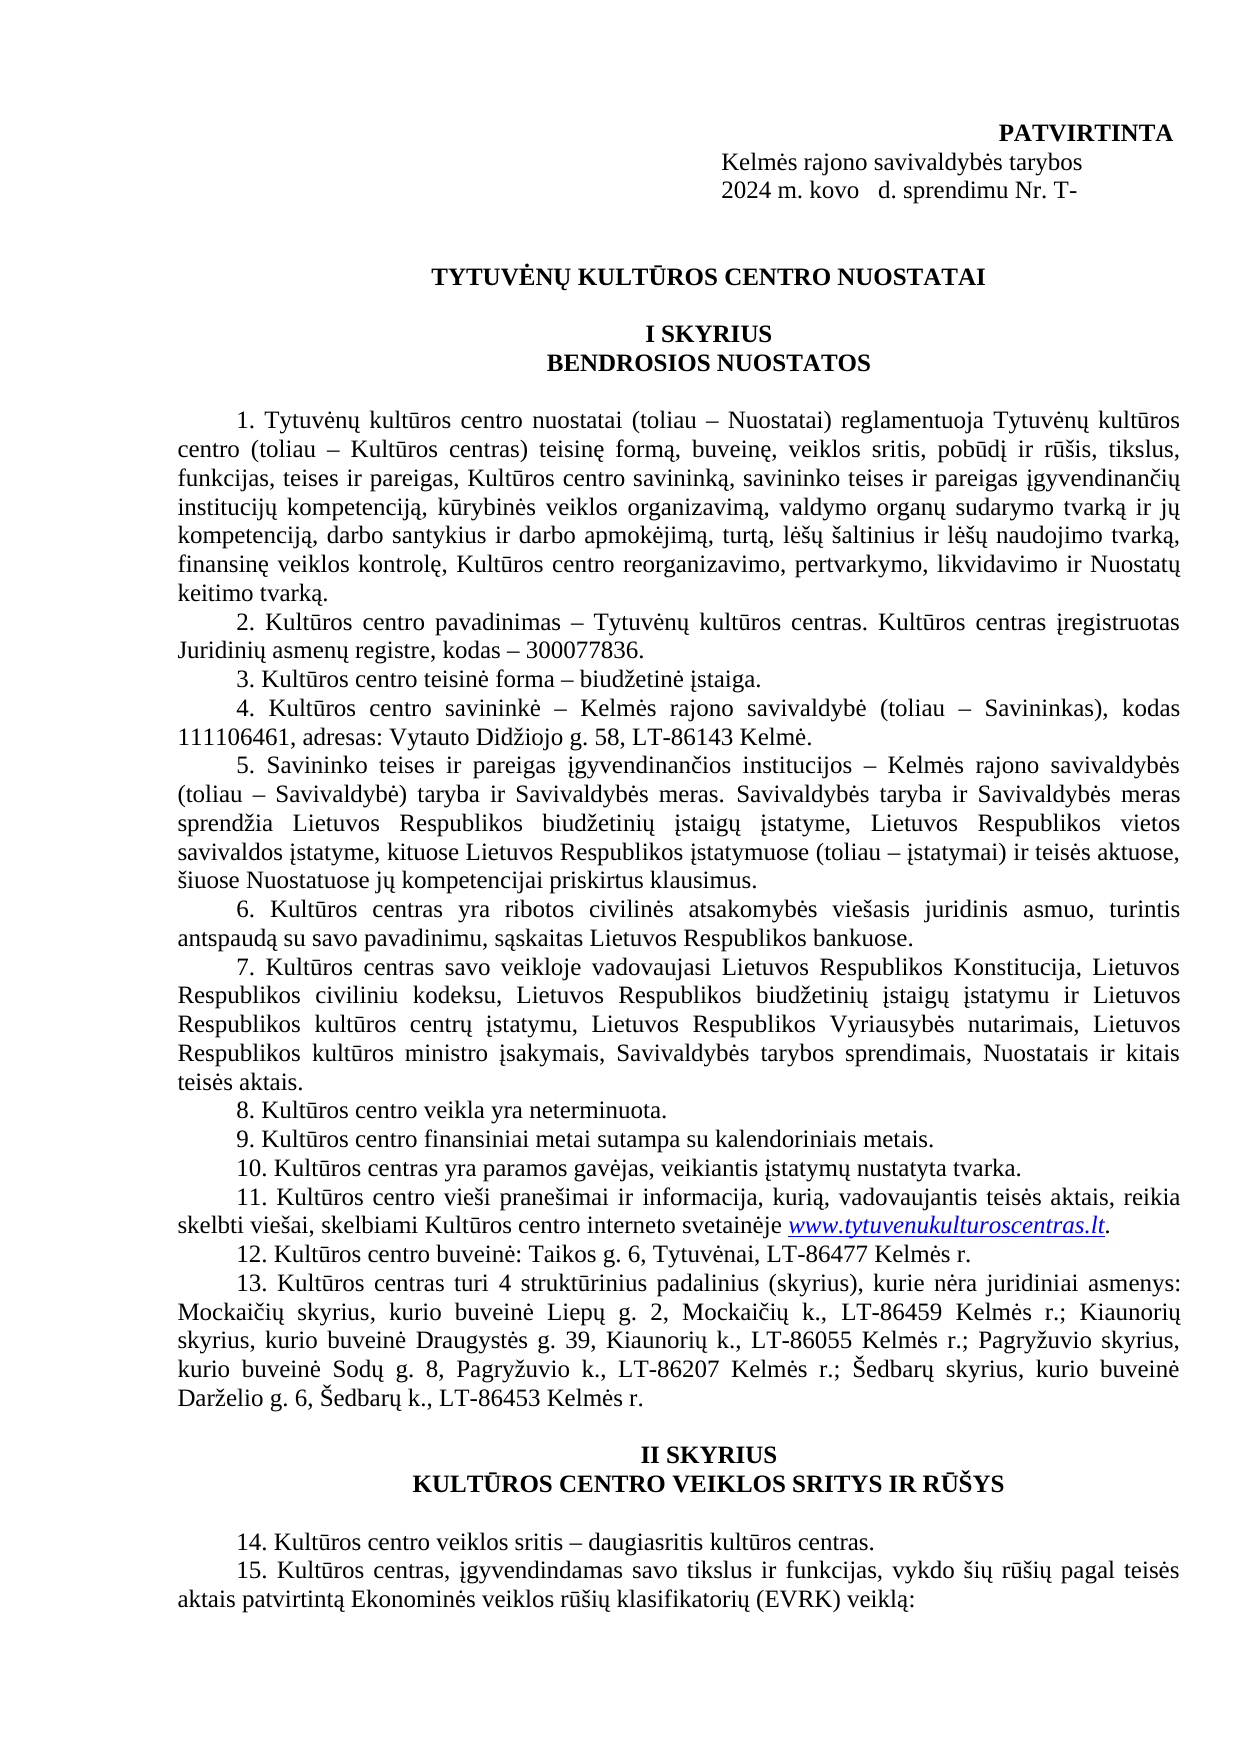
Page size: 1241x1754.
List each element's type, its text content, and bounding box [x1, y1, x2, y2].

text 7. Kultūros centras savo veikloje vadovaujasi Lietuvos Respublikos Konstitucija, Lietuvos Respublikos civiliniu kodeksu, Lietuvos Respublikos biudžetinių įstaigų įstatymu ir Lietuvos Respublikos kultūros centrų įstatymu, Lietuvos Respublikos Vyriausybės nutarimais, Lietuvos Respublikos kultūros ministro įsakymais, Savivaldybės tarybos sprendimais, Nuostatais ir kitais teisės aktais. [177, 952, 1181, 1096]
text Kelmės rajono savivaldybės tarybos [177, 147, 1181, 176]
text 13. Kultūros centras turi 4 struktūrinius padalinius (skyrius), kurie nėra juridiniai asmenys: Mockaičių skyrius, kurio buveinė Liepų g. 2, Mockaičių k., LT-86459 Kelmės r.; Kiaunorių skyrius, kurio buveinė Draugystės g. 39, Kiaunorių k., LT-86055 Kelmės r.; Pagryžuvio skyrius, kurio buveinė Sodų g. 8, Pagryžuvio k., LT-86207 Kelmės r.; Šedbarų skyrius, kurio buveinė Darželio g. 6, Šedbarų k., LT-86453 Kelmės r. [177, 1268, 1181, 1412]
text 11. Kultūros centro vieši pranešimai ir informacija, kurią, vadovaujantis teisės aktais, reikia skelbti viešai, skelbiami Kultūros centro interneto svetainėje www.tytuvenukulturoscentras.lt. [177, 1182, 1181, 1239]
text 4. Kultūros centro savininkė – Kelmės rajono savivaldybė (toliau – Savininkas), kodas 111106461, adresas: Vytauto Didžiojo g. 58, LT-86143 Kelmė. [177, 693, 1181, 751]
text I SKYRIUS [177, 319, 1181, 348]
text 14. Kultūros centro veiklos sritis – daugiasritis kultūros centras. [177, 1527, 1181, 1556]
text 8. Kultūros centro veikla yra neterminuota. [177, 1096, 1181, 1124]
text II SKYRIUS [177, 1441, 1181, 1469]
text BENDROSIOS NUOSTATOS [177, 348, 1181, 377]
subtitle PATVIRTINTA [177, 118, 1181, 147]
text 1. Tytuvėnų kultūros centro nuostatai (toliau – Nuostatai) reglamentuoja Tytuvėnų kultūros centro (toliau – Kultūros centras) teisinę formą, buveinę, veiklos sritis, pobūdį ir rūšis, tikslus, funkcijas, teises ir pareigas, Kultūros centro savininką, savininko teises ir pareigas įgyvendinančių institucijų kompetenciją, kūrybinės veiklos organizavimą, valdymo organų sudarymo tvarką ir jų kompetenciją, darbo santykius ir darbo apmokėjimą, turtą, lėšų šaltinius ir lėšų naudojimo tvarką, finansinę veiklos kontrolę, Kultūros centro reorganizavimo, pertvarkymo, likvidavimo ir Nuostatų keitimo tvarką. [177, 406, 1181, 607]
text 3. Kultūros centro teisinė forma – biudžetinė įstaiga. [177, 664, 1181, 693]
text 12. Kultūros centro buveinė: Taikos g. 6, Tytuvėnai, LT-86477 Kelmės r. [177, 1239, 1181, 1268]
text 6. Kultūros centras yra ribotos civilinės atsakomybės viešasis juridinis asmuo, turintis antspaudą su savo pavadinimu, sąskaitas Lietuvos Respublikos bankuose. [177, 894, 1181, 952]
text KULTŪROS CENTRO VEIKLOS SRITYS IR RŪŠYS [177, 1469, 1181, 1498]
text 15. Kultūros centras, įgyvendindamas savo tikslus ir funkcijas, vykdo šių rūšių pagal teisės aktais patvirtintą Ekonominės veiklos rūšių klasifikatorių (EVRK) veiklą: [177, 1556, 1181, 1613]
text 5. Savininko teises ir pareigas įgyvendinančios institucijos – Kelmės rajono savivaldybės (toliau – Savivaldybė) taryba ir Savivaldybės meras. Savivaldybės taryba ir Savivaldybės meras sprendžia Lietuvos Respublikos biudžetinių įstaigų įstatyme, Lietuvos Respublikos vietos savivaldos įstatyme, kituose Lietuvos Respublikos įstatymuose (toliau – įstatymai) ir teisės aktuose, šiuose Nuostatuose jų kompetencijai priskirtus klausimus. [177, 751, 1181, 894]
text 9. Kultūros centro finansiniai metai sutampa su kalendoriniais metais. [177, 1124, 1181, 1153]
text 2024 m. kovo d. sprendimu Nr. T- [177, 176, 1181, 204]
text 2. Kultūros centro pavadinimas – Tytuvėnų kultūros centras. Kultūros centras įregistruotas Juridinių asmenų registre, kodas – 300077836. [177, 607, 1181, 664]
text 10. Kultūros centras yra paramos gavėjas, veikiantis įstatymų nustatyta tvarka. [177, 1153, 1181, 1182]
text TYTUVĖNŲ KULTŪROS CENTRO NUOSTATAI [177, 262, 1181, 291]
